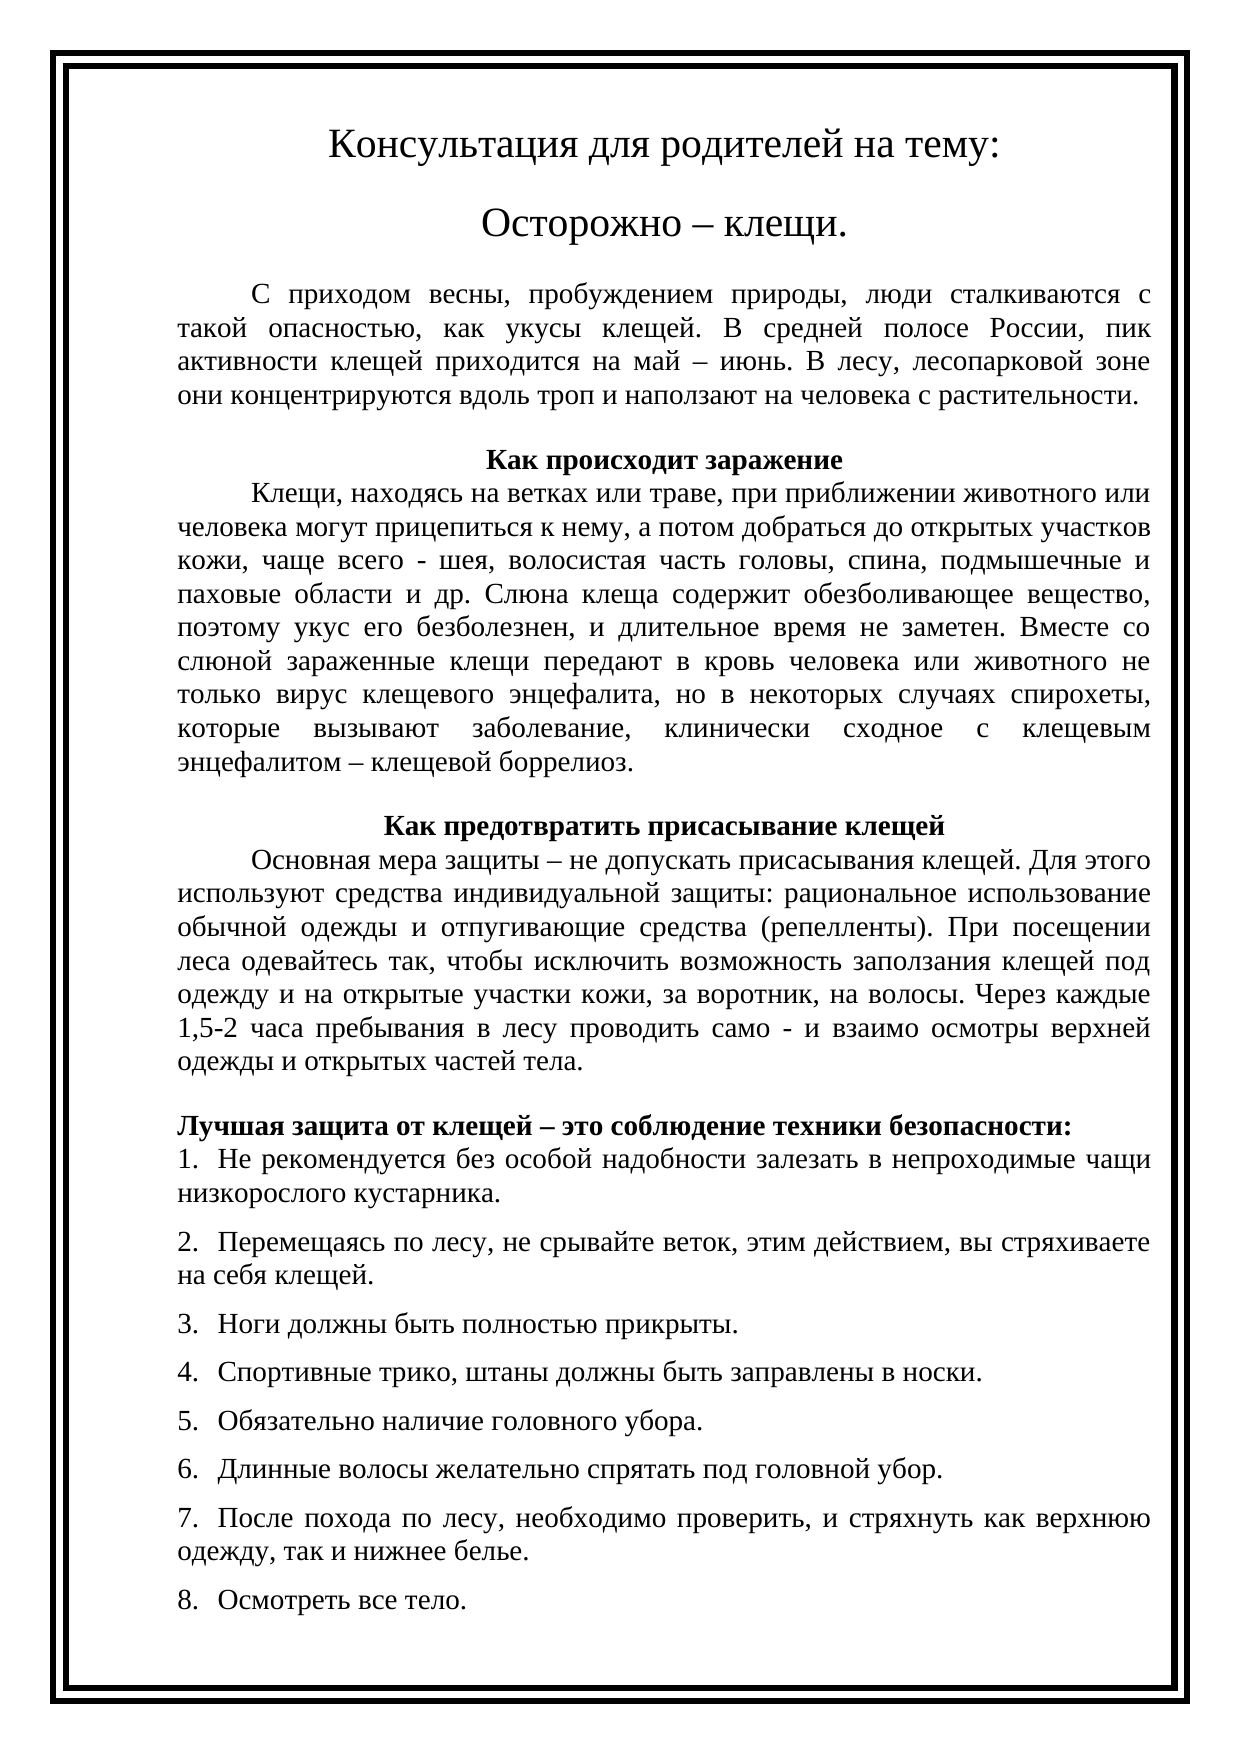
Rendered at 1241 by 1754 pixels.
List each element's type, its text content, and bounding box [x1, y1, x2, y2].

text 2. Перемещаясь по лесу, не срывайте веток, этим действием, вы стряхиваете на себя клещей. [177, 1224, 1152, 1291]
text 5. Обязательно наличие головного убора. [177, 1403, 1152, 1436]
text Как предотвратить присасывание клещей [177, 808, 1152, 842]
text 6. Длинные волосы желательно спрятать под головной убор. [177, 1451, 1152, 1485]
text 3. Ноги должны быть полностью прикрыты. [177, 1306, 1152, 1339]
text 1. Не рекомендуется без особой надобности залезать в непроходимые чащи низкорослого кустарника. [177, 1142, 1152, 1209]
text С приходом весны, пробуждением природы, люди сталкиваются с такой опасностью, как укусы клещей. В средней полосе России, пик активности клещей приходится на май – июнь. В лесу, лесопарковой зоне они концентрируются вдоль троп и наползают на человека с растительности. [177, 276, 1152, 411]
text Как происходит заражение [177, 442, 1152, 475]
text Консультация для родителей на тему: [177, 118, 1152, 166]
text 4. Спортивные трико, штаны должны быть заправлены в носки. [177, 1354, 1152, 1388]
text Лучшая защита от клещей – это соблюдение техники безопасности: [177, 1108, 1152, 1142]
text Осторожно – клещи. [177, 197, 1152, 245]
text 8. Осмотреть все тело. [177, 1582, 1152, 1616]
text Клещи, находясь на ветках или траве, при приближении животного или человека могут прицепиться к нему, а потом добраться до открытых участков кожи, чаще всего - шея, волосистая часть головы, спина, подмышечные и паховые области и др. Слюна клеща содержит обезболивающее вещество, поэтому укус его безболезнен, и длительное время не заметен. Вместе со слюной зараженные клещи передают в кровь человека или животного не только вирус клещевого энцефалита, но в некоторых случаях спирохеты, которые вызывают заболевание, клинически сходное с клещевым энцефалитом – клещевой боррелиоз. [177, 475, 1152, 777]
text Основная мера защиты – не допускать присасывания клещей. Для этого используют средства индивидуальной защиты: рациональное использование обычной одежды и отпугивающие средства (репелленты). При посещении леса одевайтесь так, чтобы исключить возможность заползания клещей под одежду и на открытые участки кожи, за воротник, на волосы. Через каждые 1,5-2 часа пребывания в лесу проводить само - и взаимо осмотры верхней одежды и открытых частей тела. [177, 842, 1152, 1077]
text 7. После похода по лесу, необходимо проверить, и стряхнуть как верхнюю одежду, так и нижнее белье. [177, 1500, 1152, 1567]
